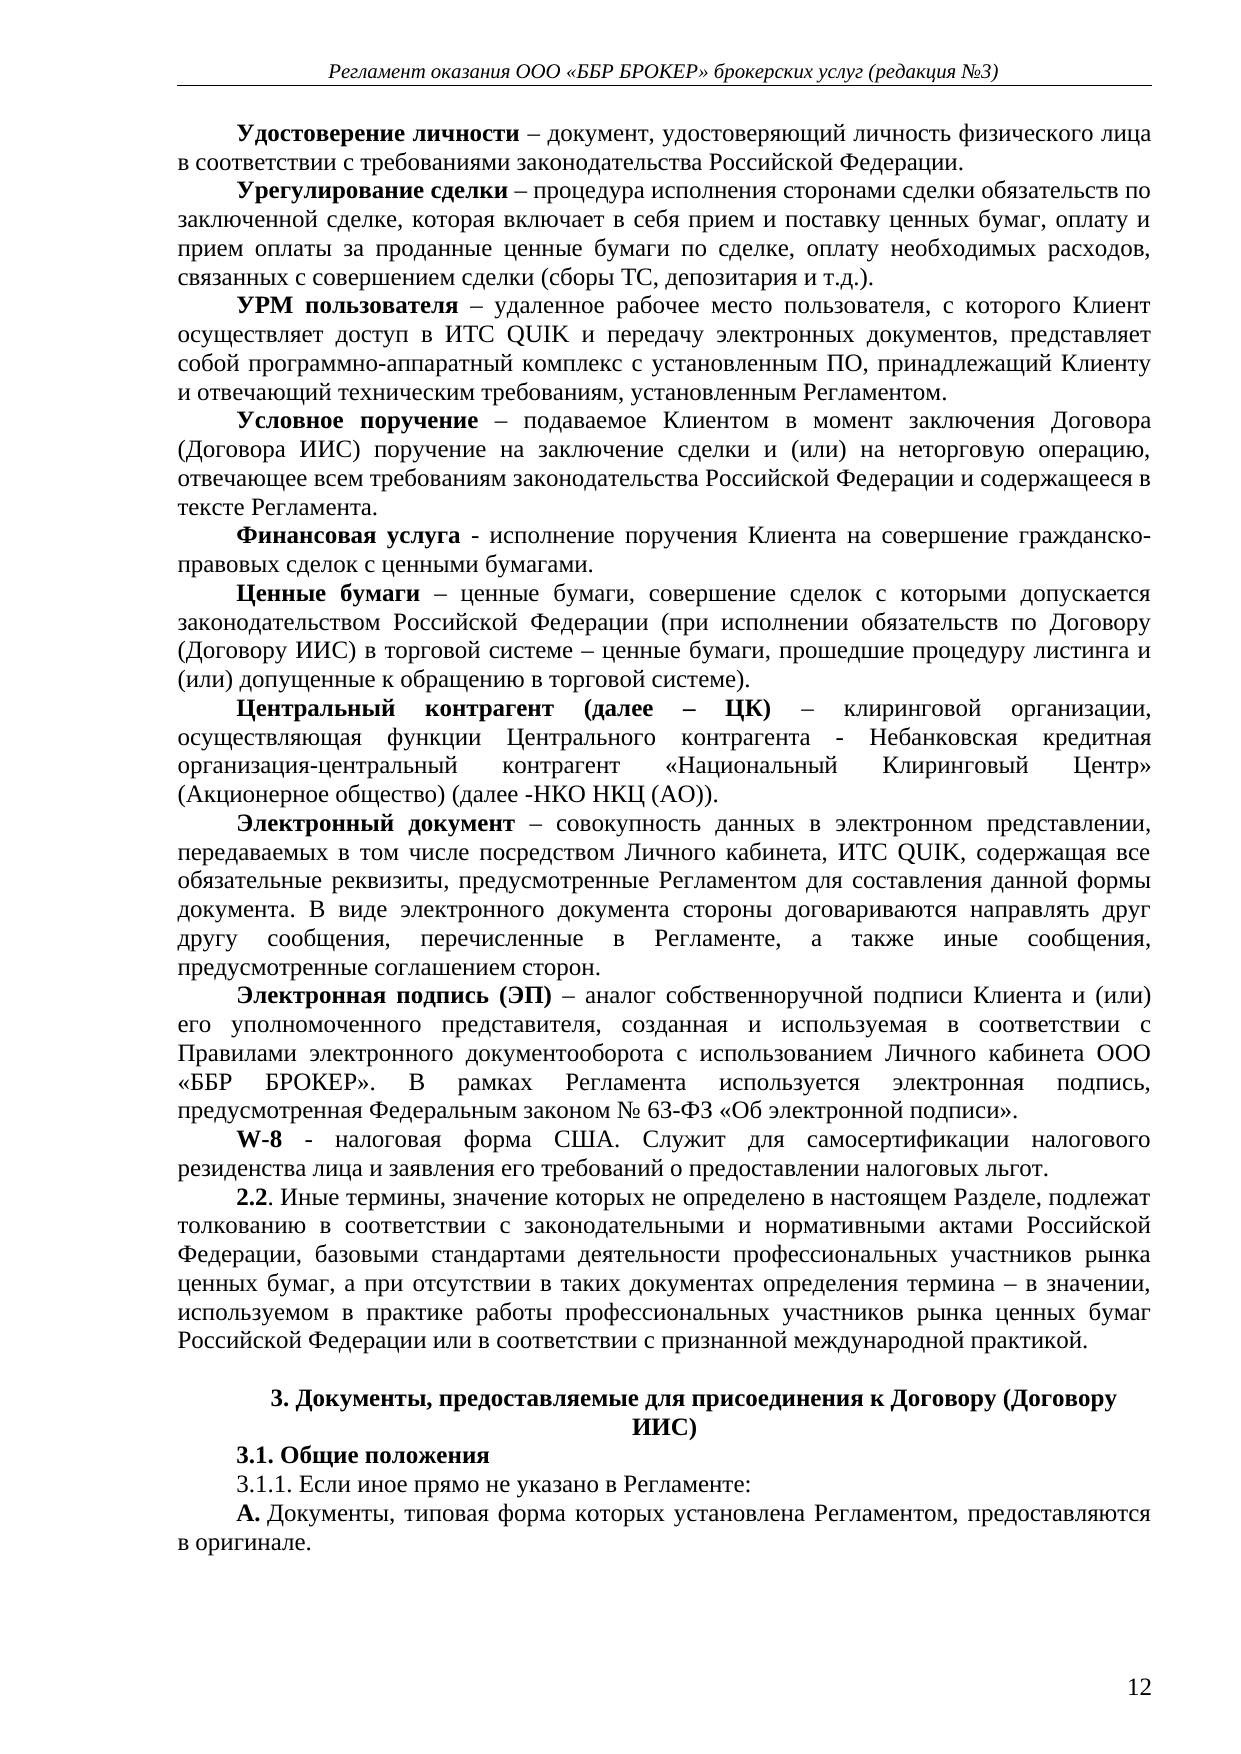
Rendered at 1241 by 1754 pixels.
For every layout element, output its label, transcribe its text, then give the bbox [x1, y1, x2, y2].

subtitle 3. Документы, предоставляемые для присоединения к Договору (Договору ИИС) [177, 1383, 1152, 1441]
text УРМ пользователя – удаленное рабочее место пользователя, с которого Клиент осуществляет доступ в ИТС QUIK и передачу электронных документов, представляет собой программно-аппаратный комплекс с установленным ПО, принадлежащий Клиенту и отвечающий техническим требованиям, установленным Регламентом. [177, 291, 1152, 406]
text Урегулирование сделки – процедура исполнения сторонами сделки обязательств по заключенной сделке, которая включает в себя прием и поставку ценных бумаг, оплату и прием оплаты за проданные ценные бумаги по сделке, оплату необходимых расходов, связанных с совершением сделки (сборы ТС, депозитария и т.д.). [177, 176, 1152, 291]
text Финансовая услуга - исполнение поручения Клиента на совершение гражданско-правовых сделок с ценными бумагами. [177, 521, 1152, 578]
subtitle 3.1. Общие положения [177, 1441, 1152, 1469]
text Условное поручение – подаваемое Клиентом в момент заключения Договора (Договора ИИС) поручение на заключение сделки и (или) на неторговую операцию, отвечающее всем требованиям законодательства Российской Федерации и содержащееся в тексте Регламента. [177, 406, 1152, 521]
text Удостоверение личности – документ, удостоверяющий личность физического лица в соответствии с требованиями законодательства Российской Федерации. [177, 118, 1152, 176]
text Электронная подпись (ЭП) – аналог собственноручной подписи Клиента и (или) его уполномоченного представителя, созданная и используемая в соответствии с Правилами электронного документооборота с использованием Личного кабинета ООО «ББР БРОКЕР». В рамках Регламента используется электронная подпись, предусмотренная Федеральным законом № 63-ФЗ «Об электронной подписи». [177, 981, 1152, 1124]
text Электронный документ – совокупность данных в электронном представлении, передаваемых в том числе посредством Личного кабинета, ИТС QUIK, содержащая все обязательные реквизиты, предусмотренные Регламентом для составления данной формы документа. В виде электронного документа стороны договариваются направлять друг другу сообщения, перечисленные в Регламенте, а также иные сообщения, предусмотренные соглашением сторон. [177, 808, 1152, 981]
text 2.2. Иные термины, значение которых не определено в настоящем Разделе, подлежат толкованию в соответствии с законодательными и нормативными актами Российской Федерации, базовыми стандартами деятельности профессиональных участников рынка ценных бумаг, а при отсутствии в таких документах определения термина – в значении, используемом в практике работы профессиональных участников рынка ценных бумаг Российской Федерации или в соответствии с признанной международной практикой. [177, 1182, 1152, 1354]
text А. Документы, типовая форма которых установлена Регламентом, предоставляются в оригинале. [177, 1498, 1152, 1556]
text 3.1.1. Если иное прямо не указано в Регламенте: [177, 1469, 1152, 1498]
text W-8 - налоговая форма США. Служит для самосертификации налогового резиденства лица и заявления его требований о предоставлении налоговых льгот. [177, 1124, 1152, 1182]
text Ценные бумаги – ценные бумаги, совершение сделок с которыми допускается законодательством Российской Федерации (при исполнении обязательств по Договору (Договору ИИС) в торговой системе – ценные бумаги, прошедшие процедуру листинга и (или) допущенные к обращению в торговой системе). [177, 578, 1152, 693]
text Центральный контрагент (далее – ЦК) – клиринговой организации, осуществляющая функции Центрального контрагента - Небанковская кредитная организация-центральный контрагент «Национальный Клиринговый Центр» (Акционерное общество) (далее -НКО НКЦ (АО)). [177, 693, 1152, 808]
